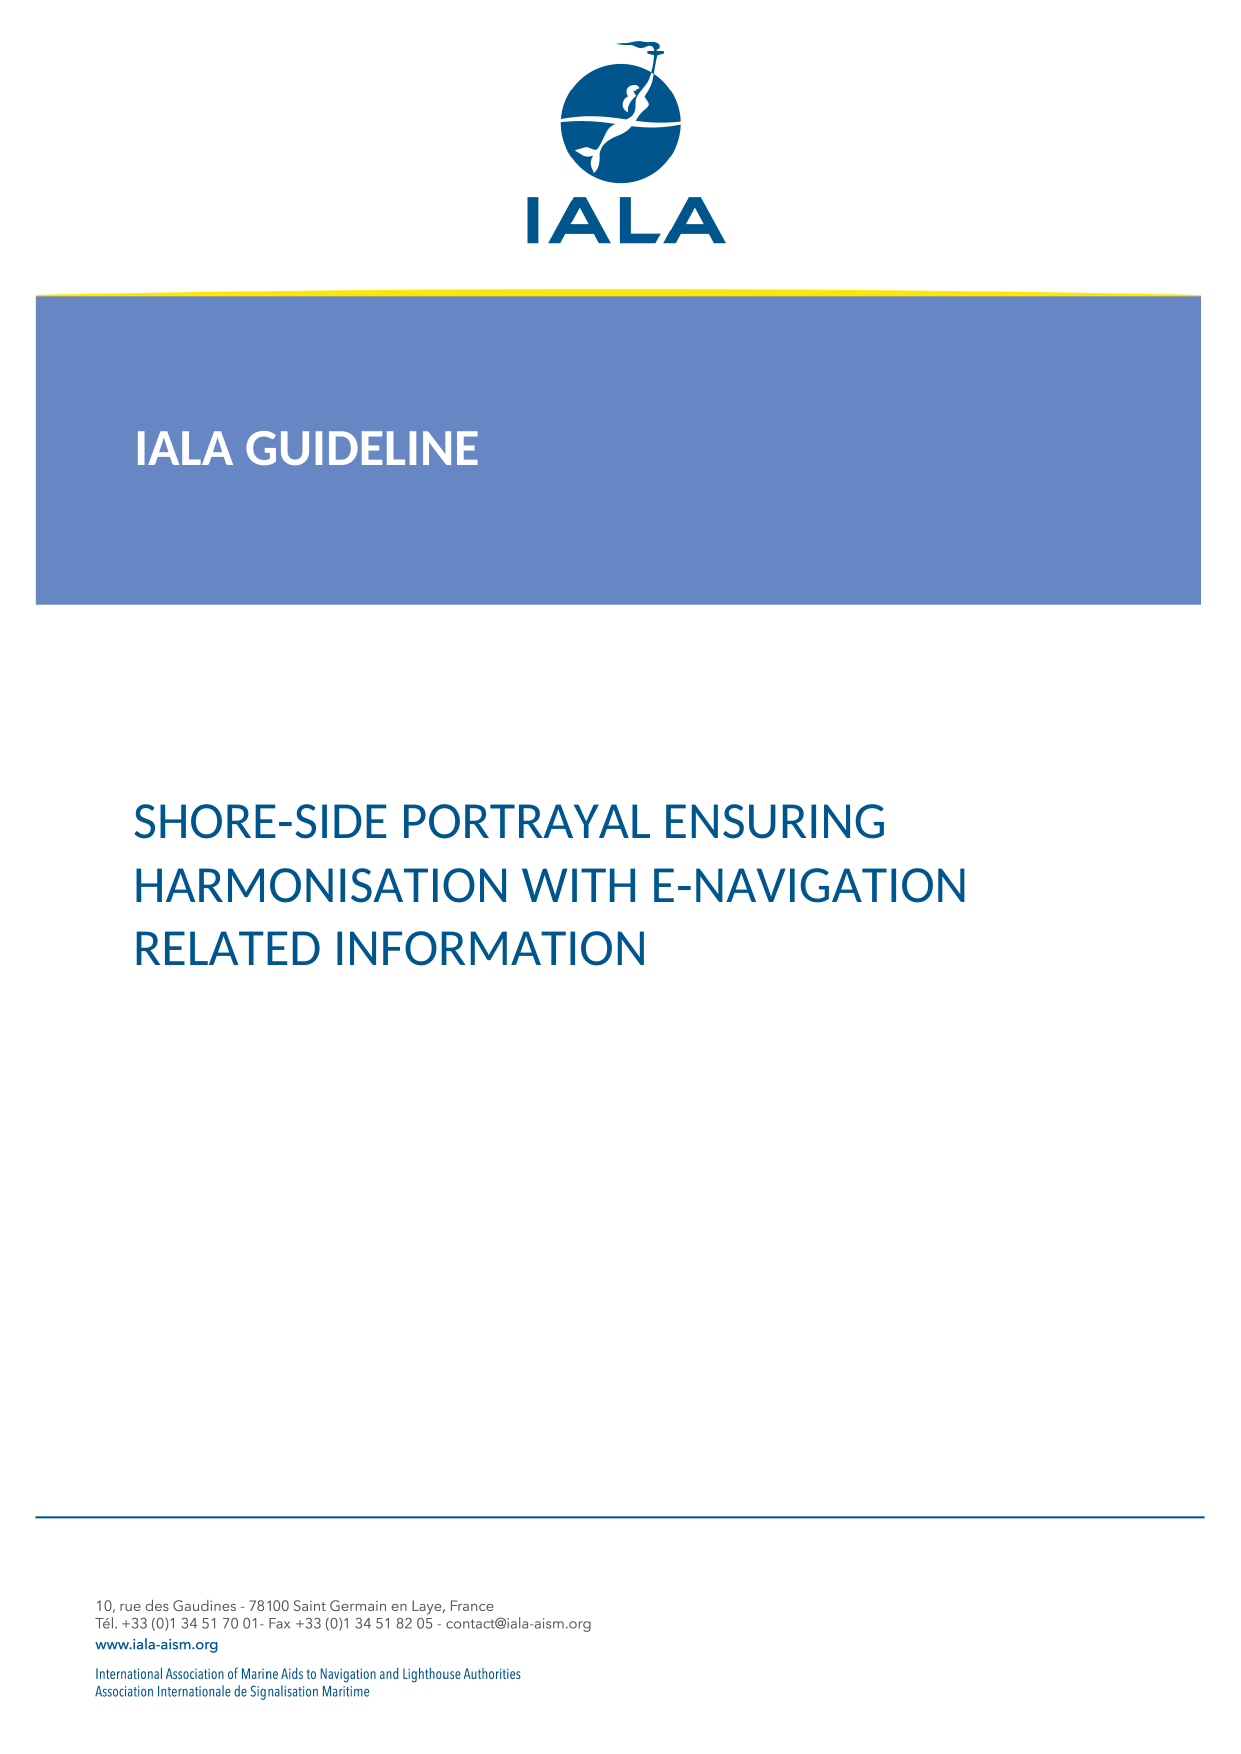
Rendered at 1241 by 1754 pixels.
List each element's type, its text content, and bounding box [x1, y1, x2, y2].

table_header IALA Guideline [40, 297, 1014, 604]
text SHORE‐SIDE PORTRAYAL ENSURING HARMONISATION WITH e‐NAVIGATION RELATED INFORMATION [133, 788, 1107, 979]
picture [0, 29, 1240, 616]
picture [89, 1595, 622, 1714]
